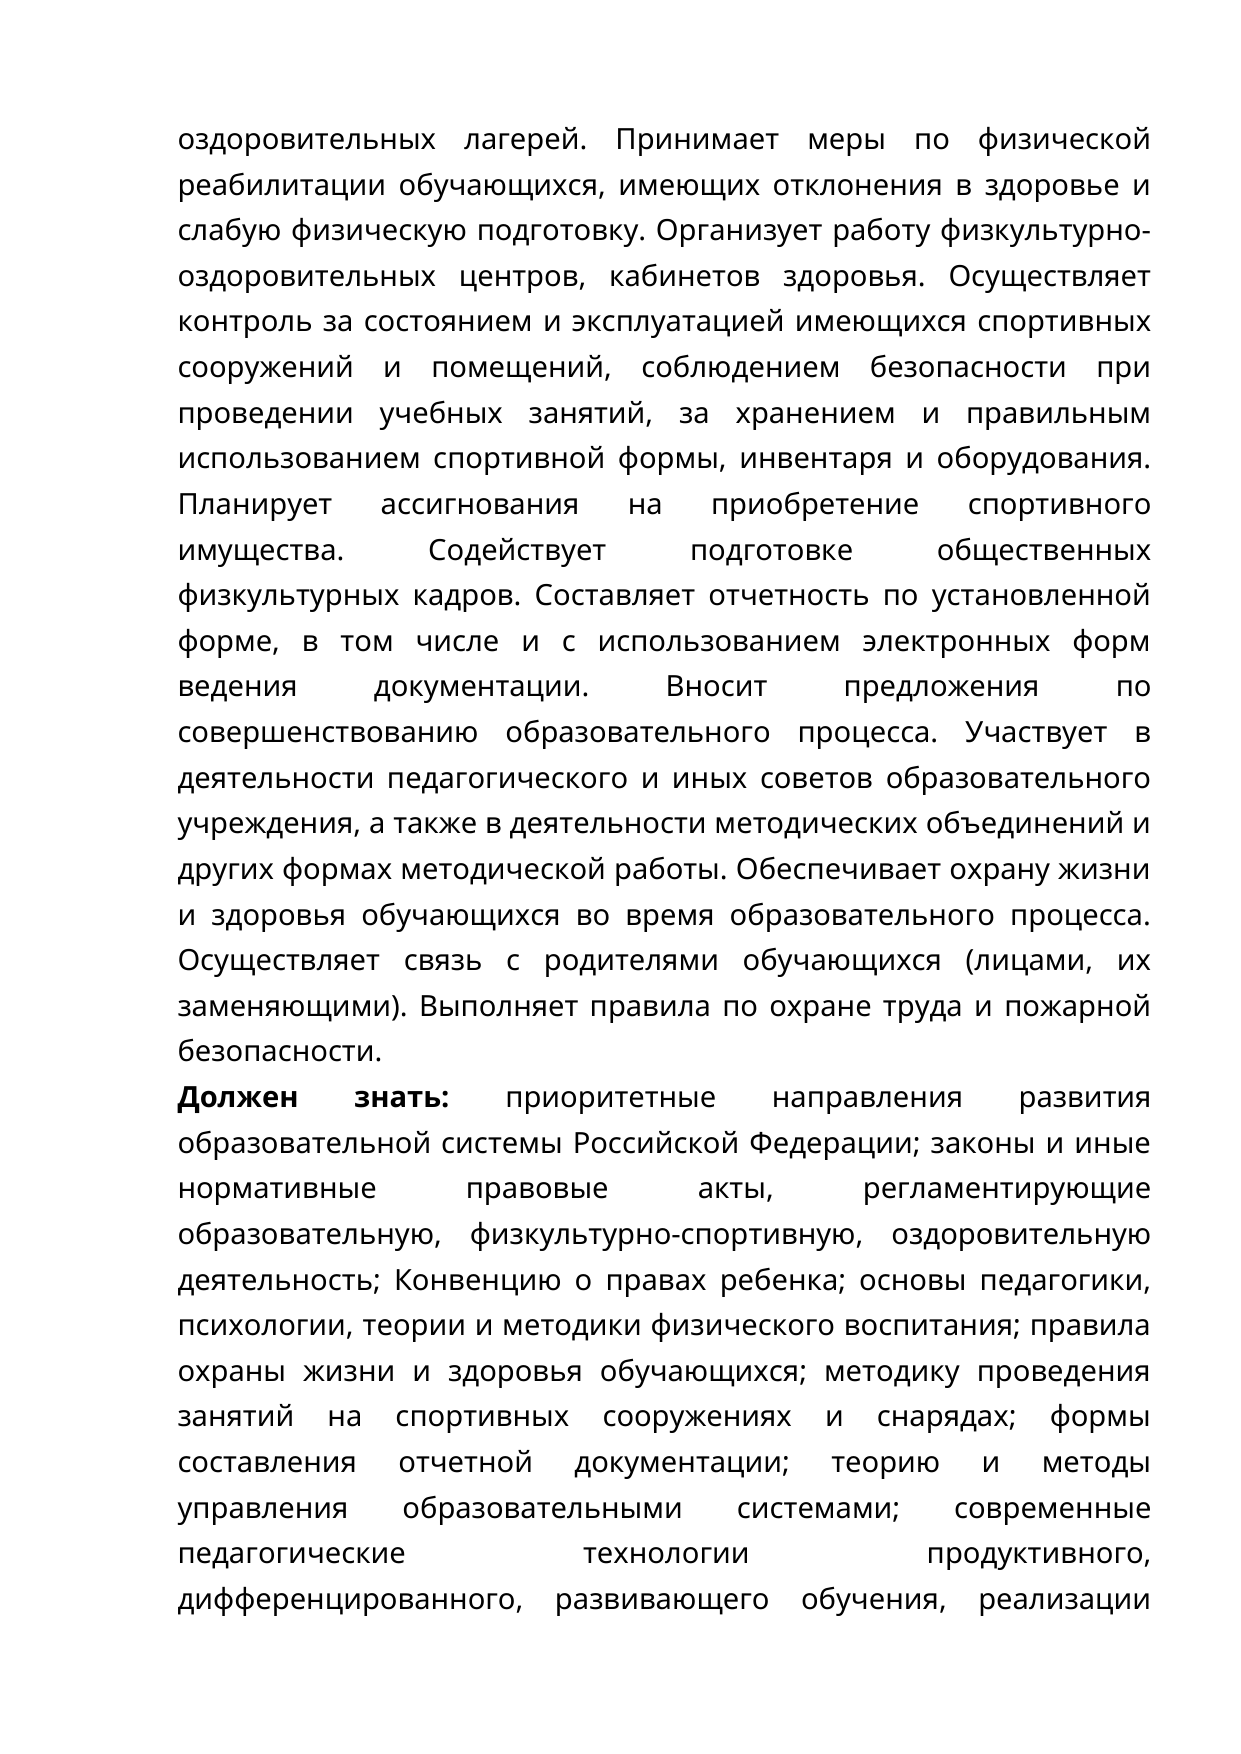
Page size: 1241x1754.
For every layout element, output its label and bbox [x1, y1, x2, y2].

text [177, 1076, 1152, 1618]
text [177, 118, 1152, 1070]
